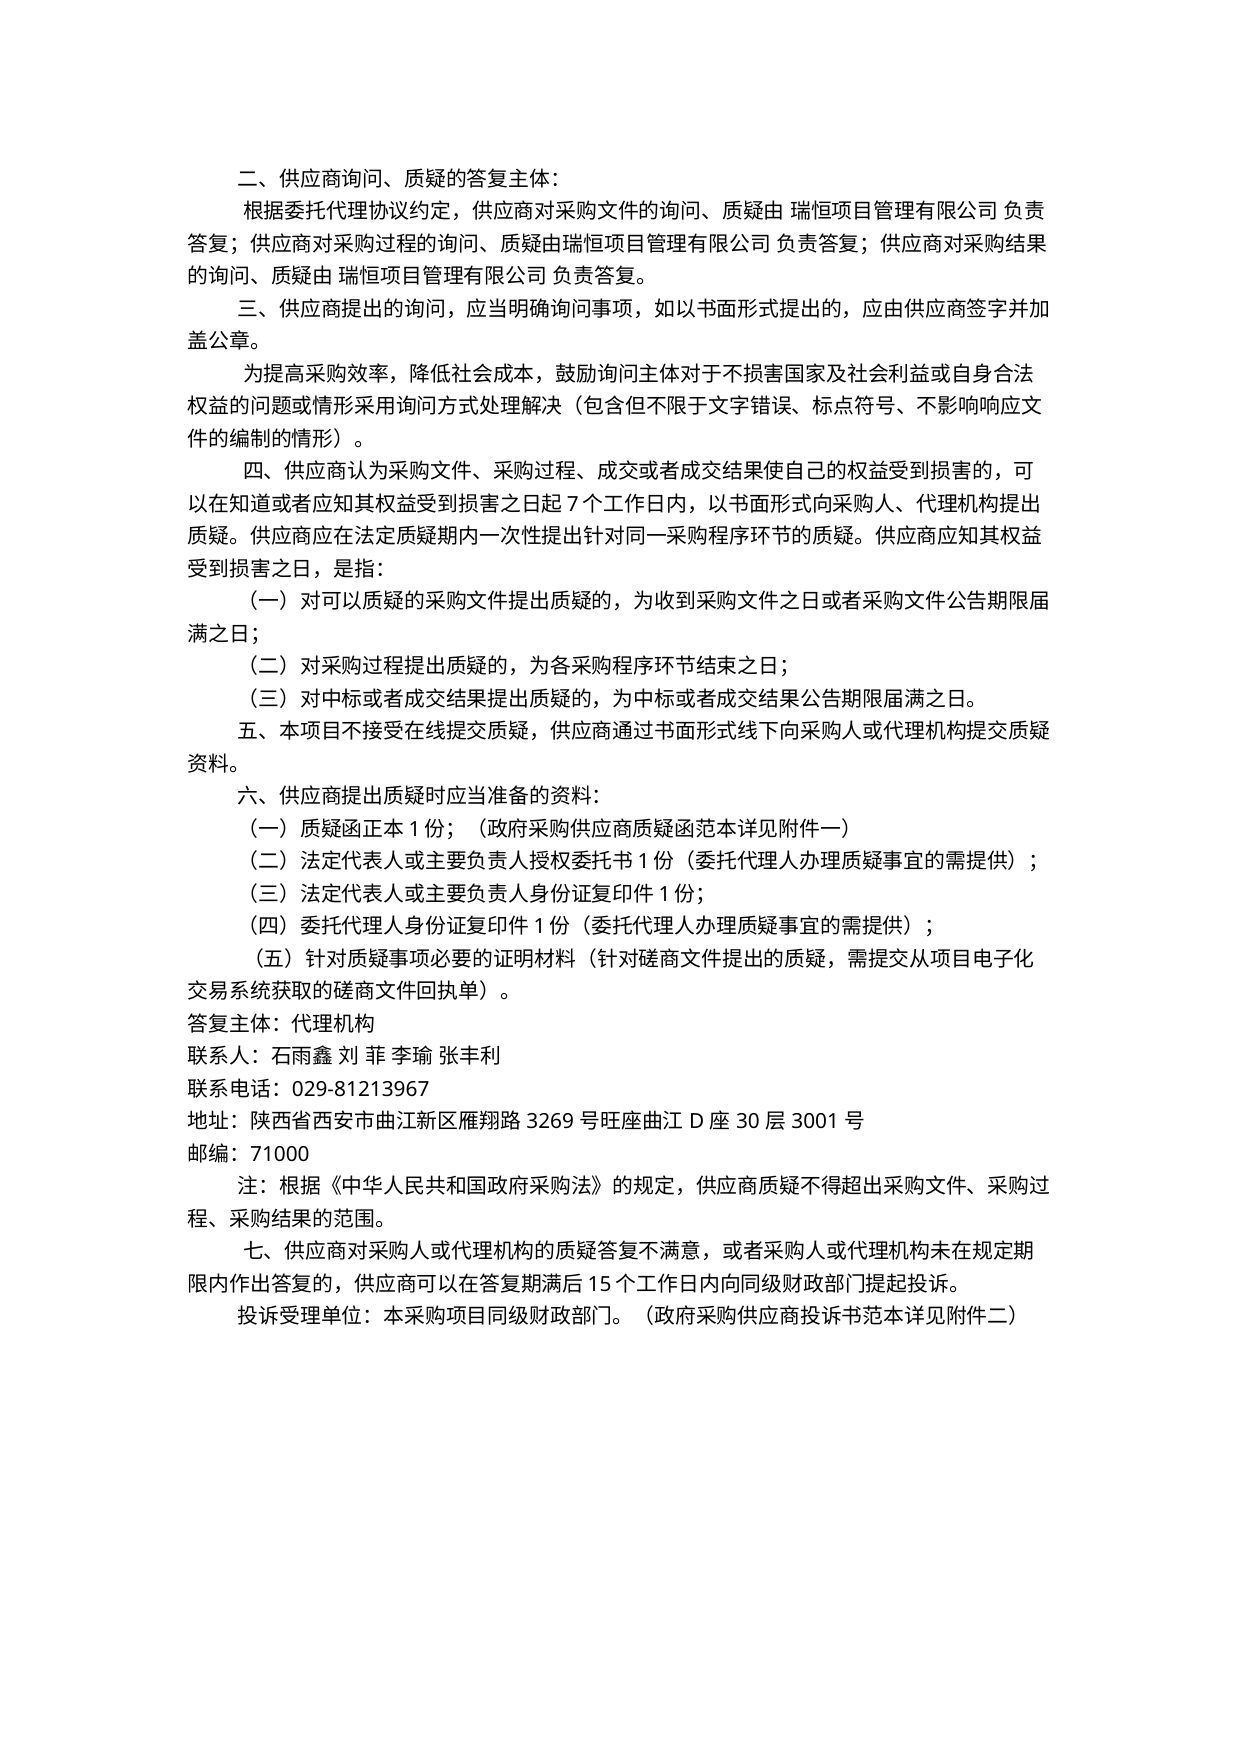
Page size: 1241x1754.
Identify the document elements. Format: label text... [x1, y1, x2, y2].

text 注：根据《中华人民共和国政府采购法》的规定，供应商质疑不得超出采购文件、采购过程、采购结果的范围。 [187, 1169, 1053, 1234]
text （一）质疑函正本1份；（政府采购供应商质疑函范本详见附件一） [187, 812, 1053, 844]
text 地址：陕西省西安市曲江新区雁翔路 3269 号旺座曲江 D 座 30 层 3001 号 [187, 1104, 1053, 1137]
text 二、供应商询问、质疑的答复主体： [187, 162, 1053, 194]
text （三）法定代表人或主要负责人身份证复印件1份； [187, 877, 1053, 909]
text 联系电话：029-81213967 [187, 1072, 1053, 1104]
text （三）对中标或者成交结果提出质疑的，为中标或者成交结果公告期限届满之日。 [187, 682, 1053, 714]
text （一）对可以质疑的采购文件提出质疑的，为收到采购文件之日或者采购文件公告期限届满之日； [187, 584, 1053, 649]
text 邮编：71000 [187, 1137, 1053, 1169]
text 三、供应商提出的询问，应当明确询问事项，如以书面形式提出的，应由供应商签字并加盖公章。 [187, 292, 1053, 357]
text （五）针对质疑事项必要的证明材料（针对磋商文件提出的质疑，需提交从项目电子化交易系统获取的磋商文件回执单）。 [187, 942, 1053, 1007]
text 为提高采购效率，降低社会成本，鼓励询问主体对于不损害国家及社会利益或自身合法权益的问题或情形采用询问方式处理解决（包含但不限于文字错误、标点符号、不影响响应文件的编制的情形）。 [187, 357, 1053, 454]
text 七、供应商对采购人或代理机构的质疑答复不满意，或者采购人或代理机构未在规定期限内作出答复的，供应商可以在答复期满后15个工作日内向同级财政部门提起投诉。 [187, 1234, 1053, 1299]
text 五、本项目不接受在线提交质疑，供应商通过书面形式线下向采购人或代理机构提交质疑资料。 [187, 714, 1053, 779]
text 答复主体：代理机构 [187, 1007, 1053, 1039]
text 投诉受理单位：本采购项目同级财政部门。（政府采购供应商投诉书范本详见附件二） [187, 1299, 1053, 1332]
text 联系人：石雨鑫 刘 菲 李瑜 张丰利 [187, 1039, 1053, 1072]
text （二）法定代表人或主要负责人授权委托书1份（委托代理人办理质疑事宜的需提供）； [187, 844, 1053, 877]
text （二）对采购过程提出质疑的，为各采购程序环节结束之日； [187, 649, 1053, 682]
text （四）委托代理人身份证复印件1份（委托代理人办理质疑事宜的需提供）； [187, 909, 1053, 942]
text 六、供应商提出质疑时应当准备的资料： [187, 779, 1053, 812]
text 四、供应商认为采购文件、采购过程、成交或者成交结果使自己的权益受到损害的，可以在知道或者应知其权益受到损害之日起7个工作日内，以书面形式向采购人、代理机构提出质疑。供应商应在法定质疑期内一次性提出针对同一采购程序环节的质疑。供应商应知其权益受到损害之日，是指： [187, 454, 1053, 584]
text 根据委托代理协议约定，供应商对采购文件的询问、质疑由 瑞恒项目管理有限公司 负责答复；供应商对采购过程的询问、质疑由瑞恒项目管理有限公司 负责答复；供应商对采购结果的询问、质疑由 瑞恒项目管理有限公司 负责答复。 [187, 194, 1053, 292]
